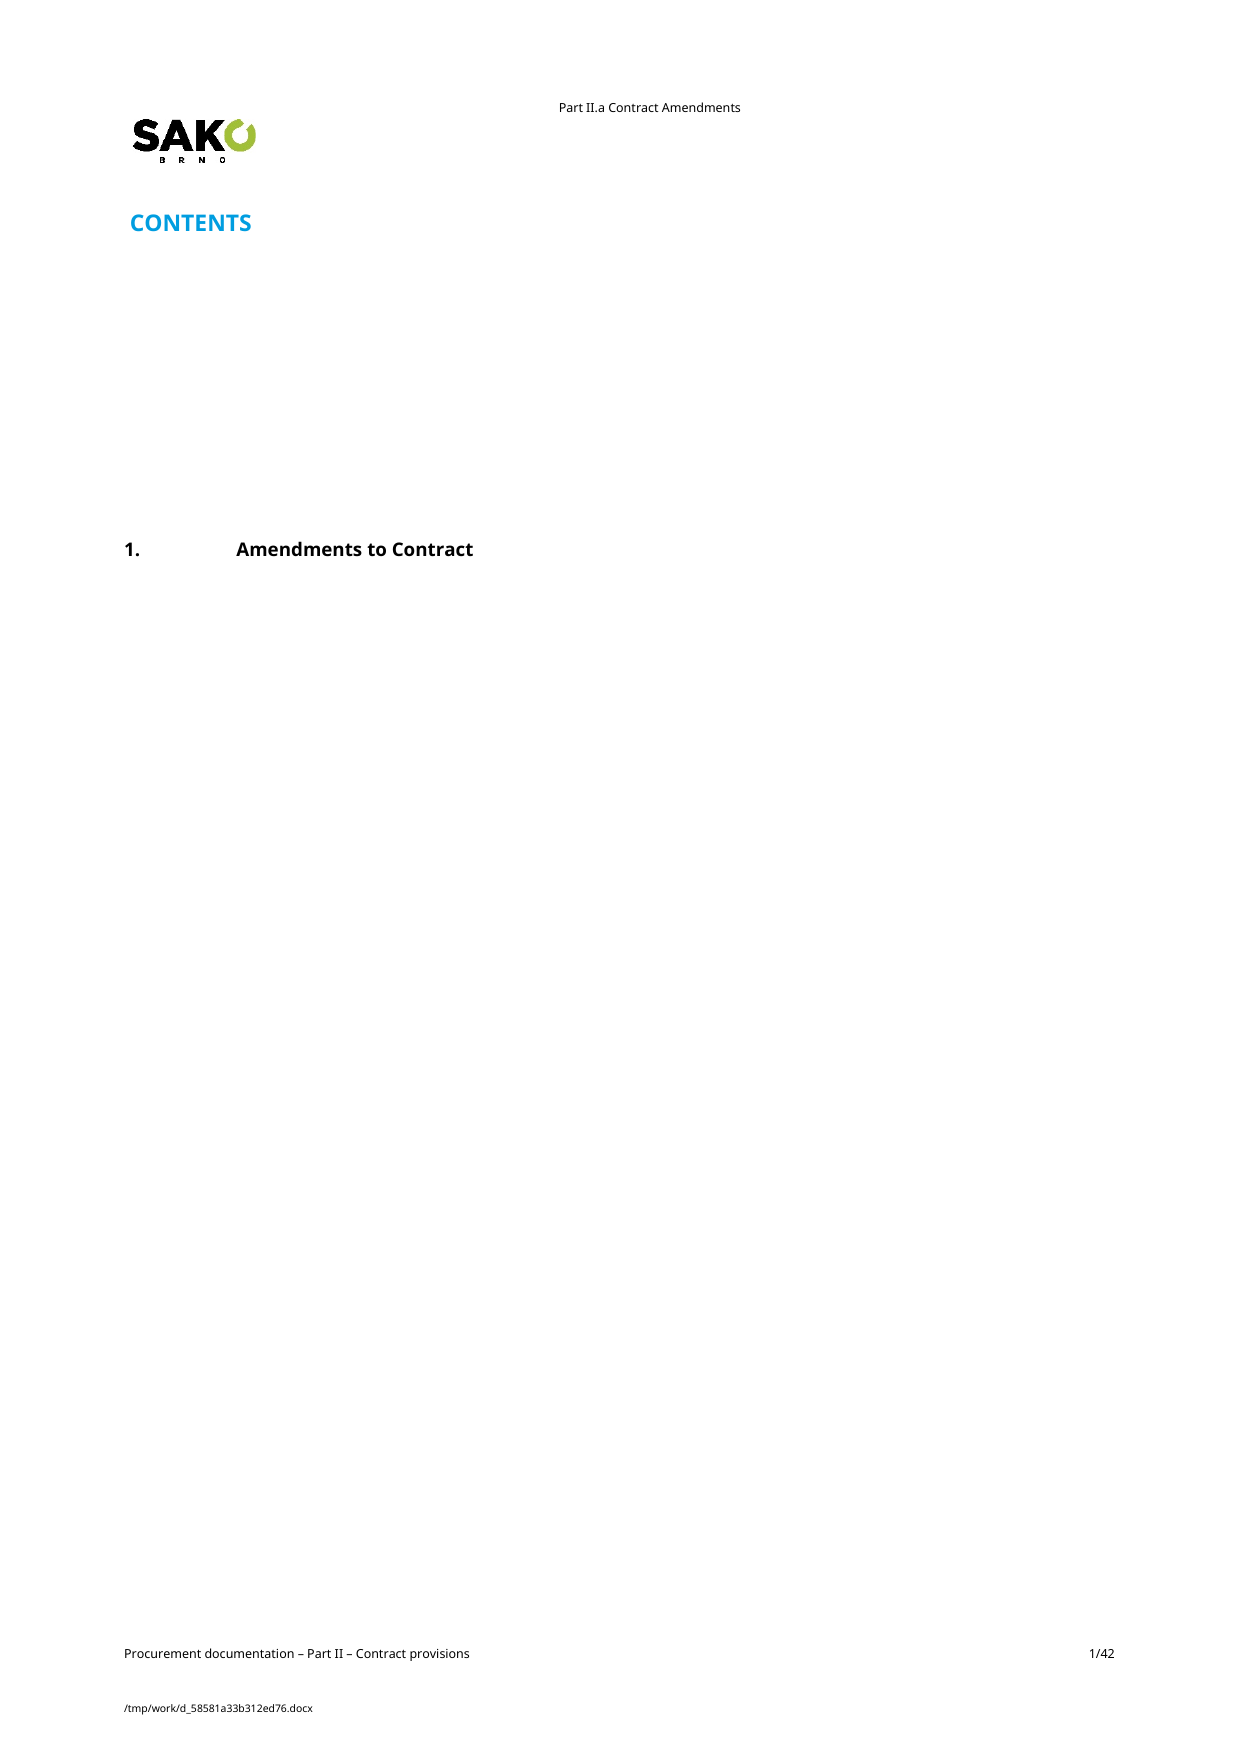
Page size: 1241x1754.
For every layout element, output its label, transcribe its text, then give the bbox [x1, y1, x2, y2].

table_header Contents [124, 207, 1040, 508]
picture [132, 119, 256, 163]
text 1. Amendments to Contract 2 [124, 535, 880, 562]
